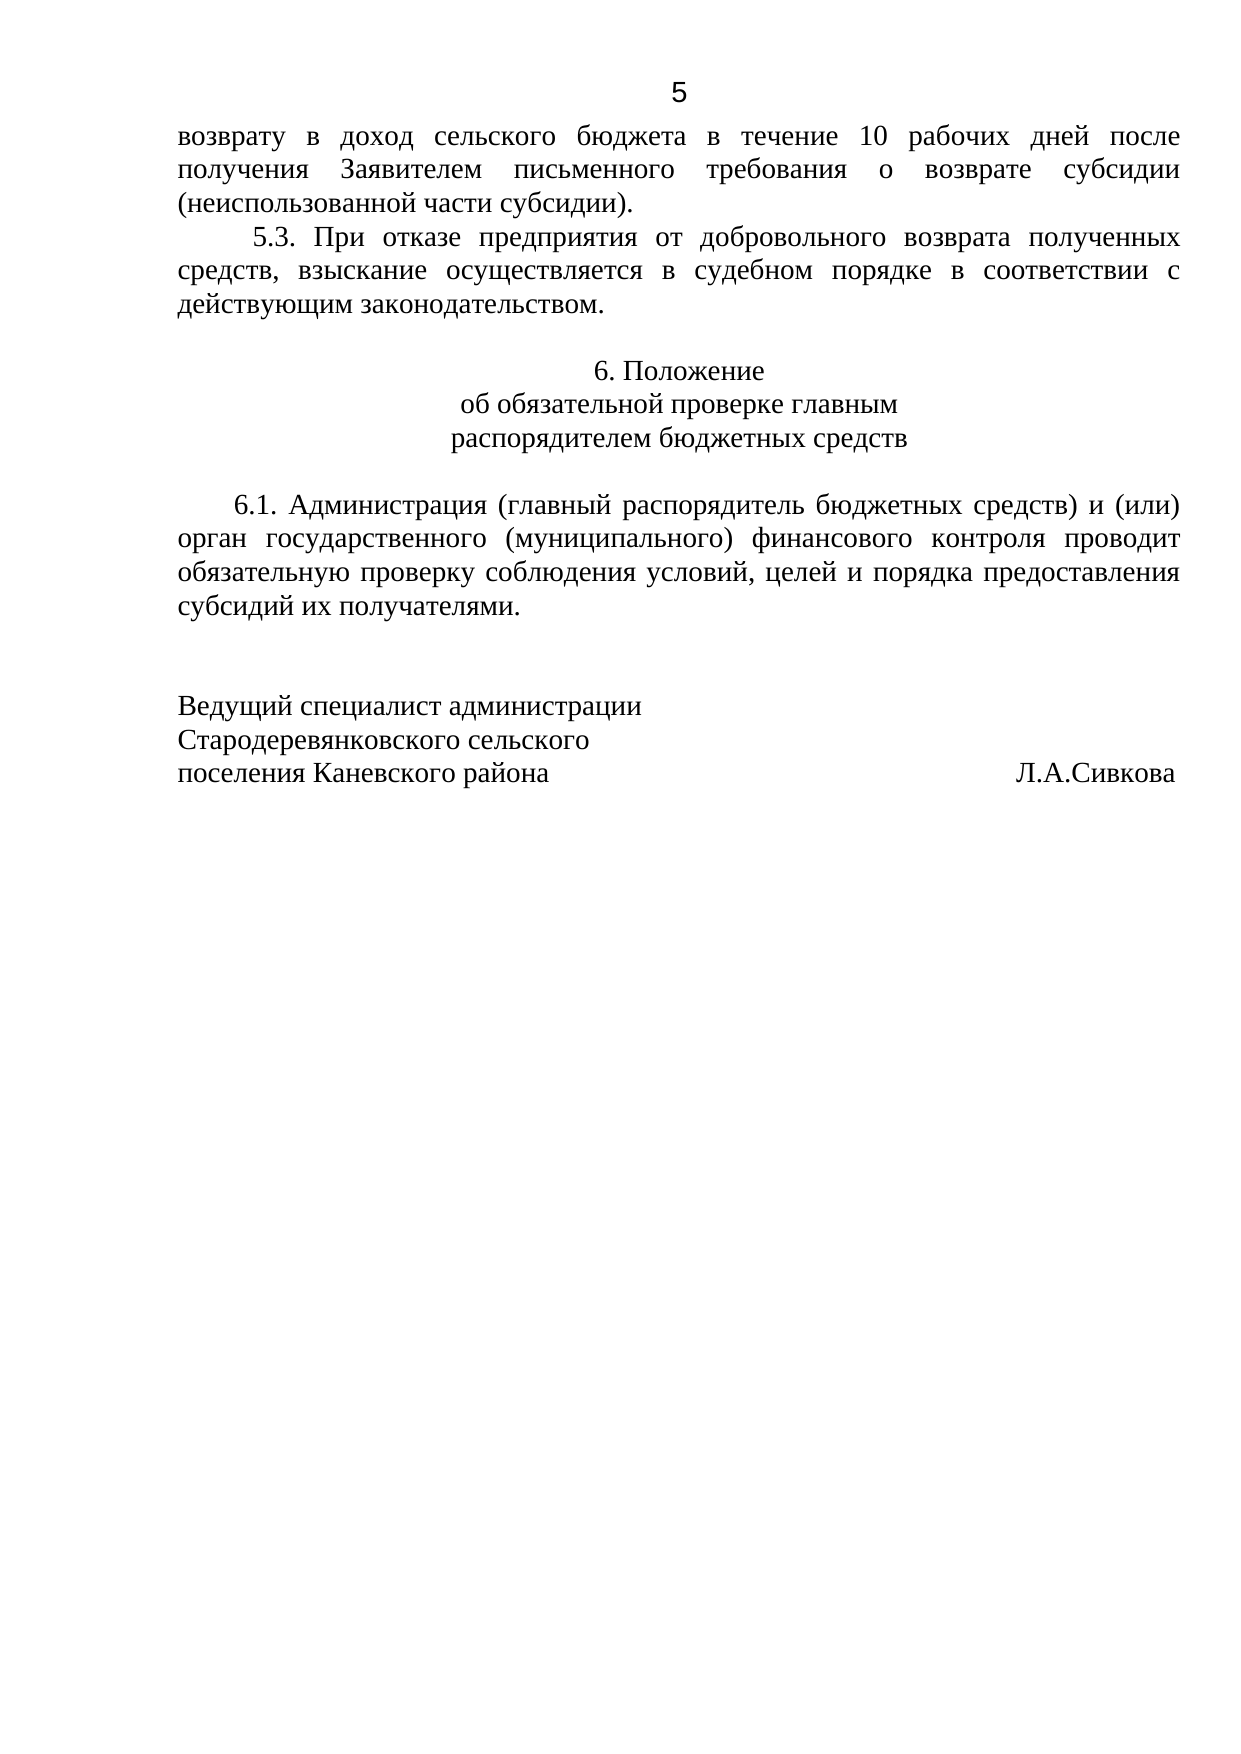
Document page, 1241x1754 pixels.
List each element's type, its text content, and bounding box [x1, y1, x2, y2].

text Ведущий специалист администрации [177, 688, 1181, 722]
text 5.3. При отказе предприятия от добровольного возврата полученных средств, взыскание осуществляется в судебном порядке в соответствии с действующим законодательством. [177, 219, 1181, 319]
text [177, 118, 1181, 219]
text 6. Положение [177, 353, 1181, 386]
text поселения Каневского района Л.А.Сивкова [177, 755, 1181, 789]
text об обязательной проверке главным [177, 386, 1181, 420]
text 6.1. Администрация (главный распорядитель бюджетных средств) и (или) орган государственного (муниципального) финансового контроля проводит обязательную проверку соблюдения условий, целей и порядка предоставления субсидий их получателями. [177, 487, 1181, 621]
text распорядителем бюджетных средств [177, 420, 1181, 453]
text Стародеревянковского сельского [177, 722, 1181, 755]
